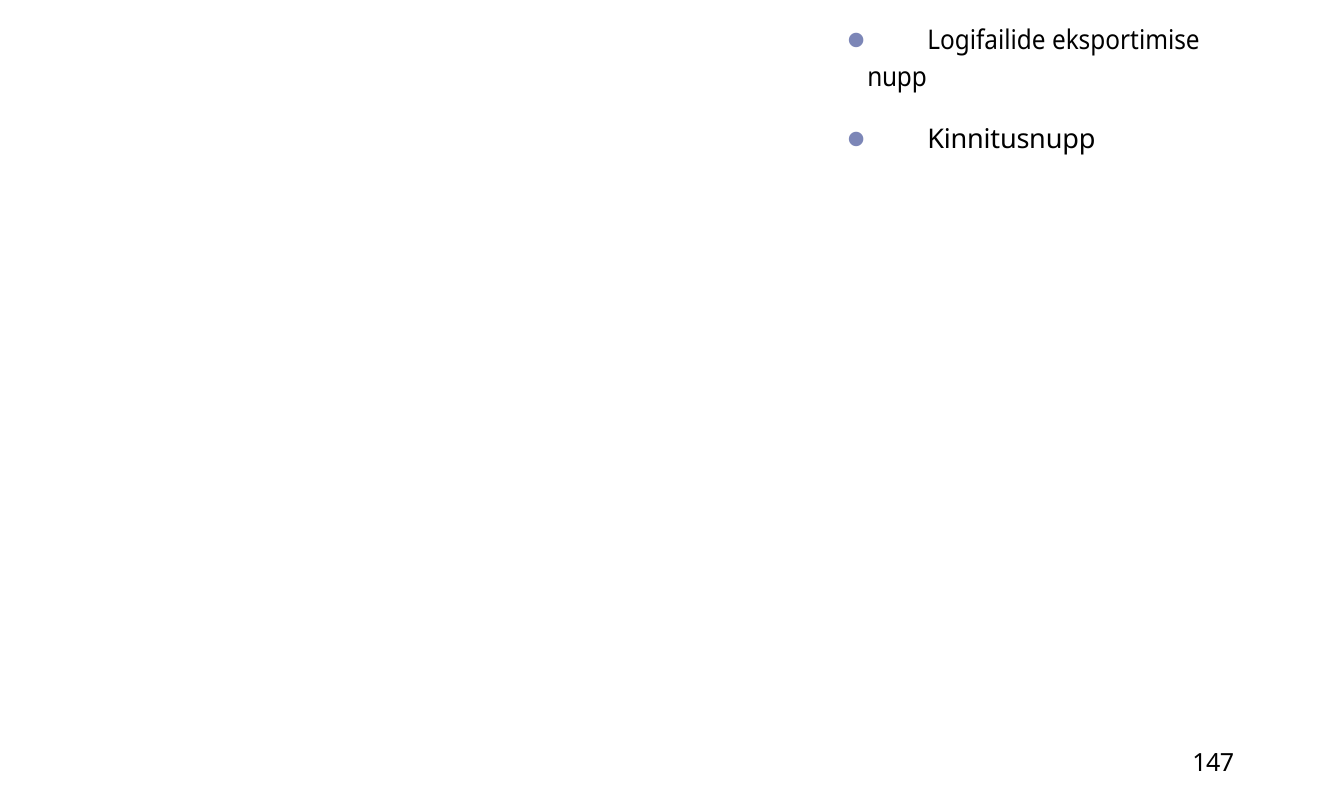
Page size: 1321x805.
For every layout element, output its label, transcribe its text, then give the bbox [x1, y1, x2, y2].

list Logifailide eksportimise nupp [847, 21, 1258, 94]
list Kinnitusnupp [847, 119, 1258, 156]
